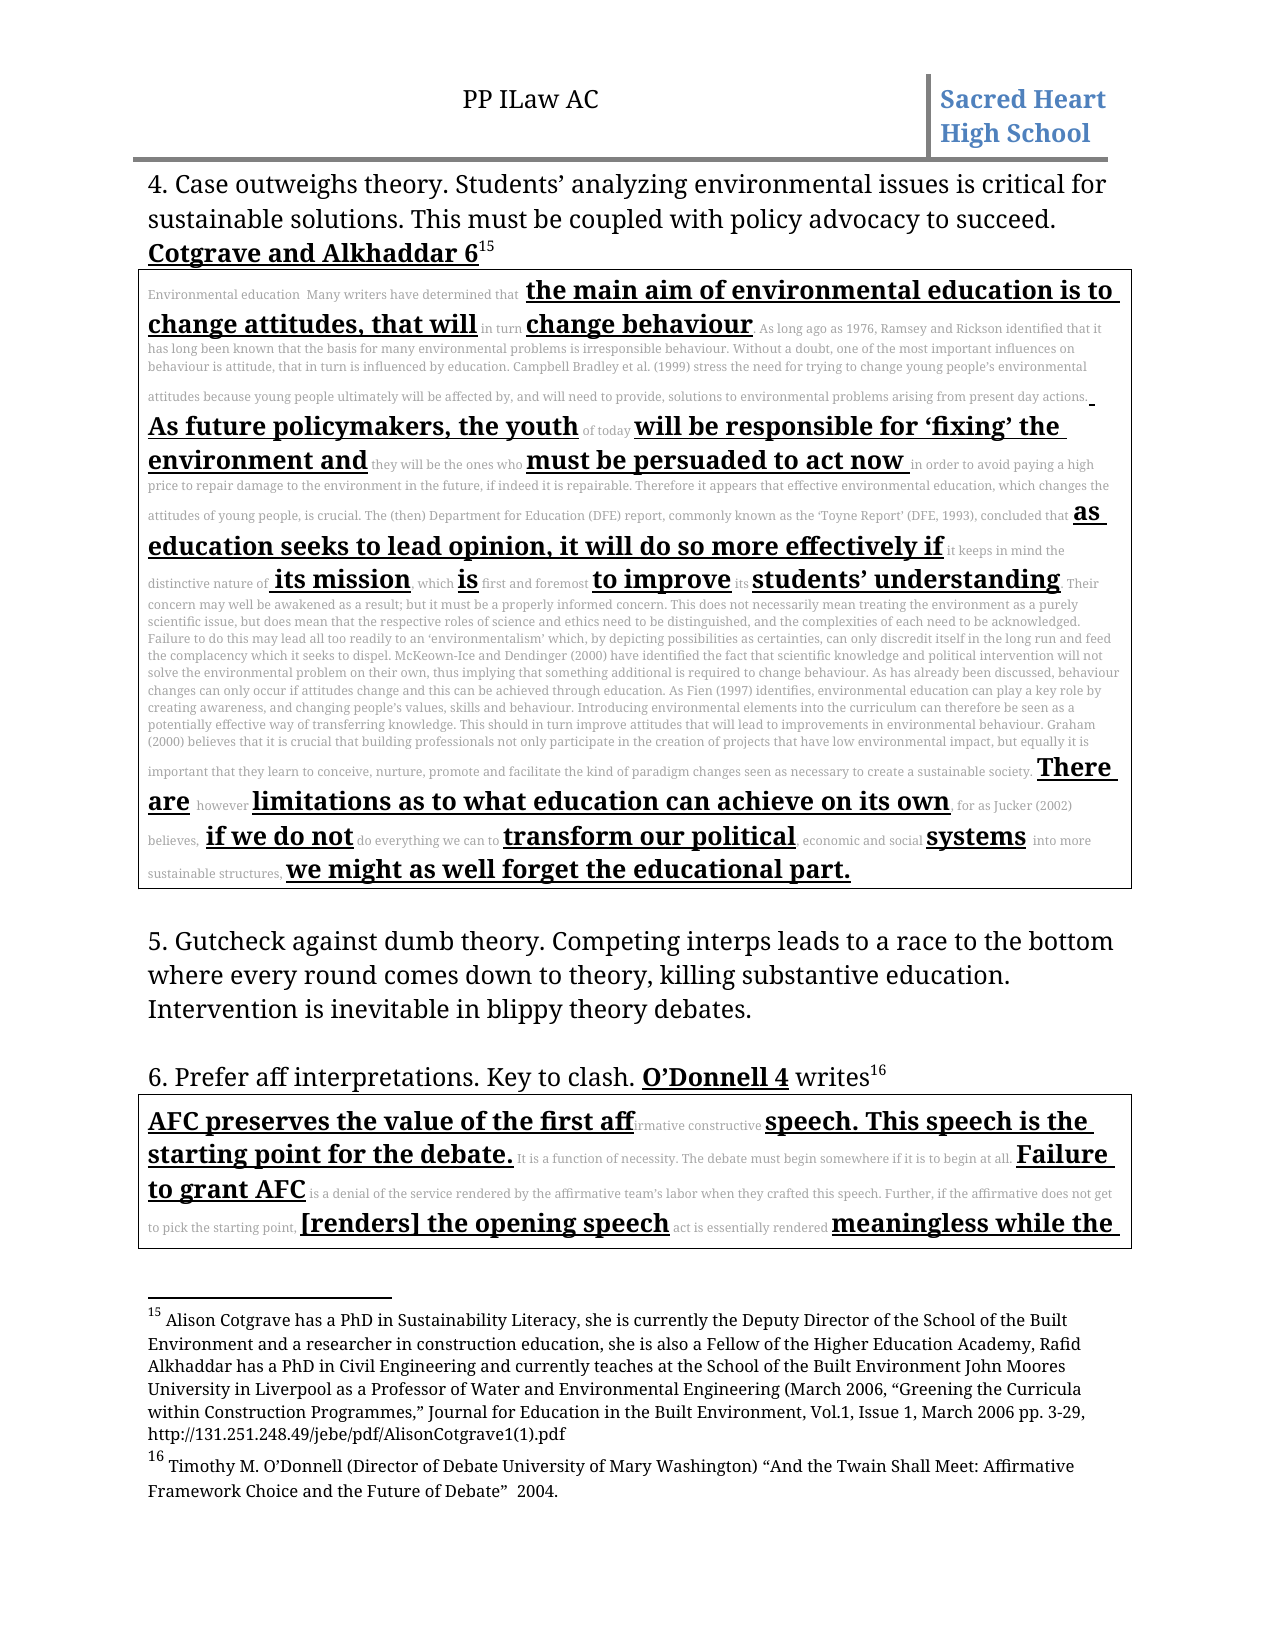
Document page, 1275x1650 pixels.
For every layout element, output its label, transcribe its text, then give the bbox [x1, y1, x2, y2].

text 4. Case outweighs theory. Students’ analyzing environmental issues is critical for sustainable solutions. This must be coupled with policy advocacy to succeed. [148, 167, 1122, 235]
text Environmental education Many writers have determined that the main aim of environmental education is to change attitudes, that will in turn change behaviour. As long ago as 1976, Ramsey and Rickson identified that it has long been known that the basis for many environmental problems is irresponsible behaviour. Without a doubt, one of the most important influences on behaviour is attitude, that in turn is influenced by education. Campbell Bradley et al. (1999) stress the need for trying to change young people’s environmental attitudes because young people ultimately will be affected by, and will need to provide, solutions to environmental problems arising from present day actions. As future policymakers, the youth of today will be responsible for ‘fixing’ the environment and they will be the ones who must be persuaded to act now in order to avoid paying a high price to repair damage to the environment in the future, if indeed it is repairable. Therefore it appears that effective environmental education, which changes the attitudes of young people, is crucial. The (then) Department for Education (DFE) report, commonly known as the ‘Toyne Report’ (DFE, 1993), concluded that as education seeks to lead opinion, it will do so more effectively if it keeps in mind the distinctive nature of its mission, which is first and foremost to improve its students’ understanding. Their concern may well be awakened as a result; but it must be a properly informed concern. This does not necessarily mean treating the environment as a purely scientific issue, but does mean that the respective roles of science and ethics need to be distinguished, and the complexities of each need to be acknowledged. Failure to do this may lead all too readily to an ‘environmentalism’ which, by depicting possibilities as certainties, can only discredit itself in the long run and feed the complacency which it seeks to dispel. McKeown-Ice and Dendinger (2000) have identified the fact that scientific knowledge and political intervention will not solve the environmental problem on their own, thus implying that something additional is required to change behaviour. As has already been discussed, behaviour changes can only occur if attitudes change and this can be achieved through education. As Fien (1997) identifies, environmental education can play a key role by creating awareness, and changing people’s values, skills and behaviour. Introducing environmental elements into the curriculum can therefore be seen as a potentially effective way of transferring knowledge. This should in turn improve attitudes that will lead to improvements in environmental behaviour. Graham (2000) believes that it is crucial that building professionals not only participate in the creation of projects that have low environmental impact, but equally it is important that they learn to conceive, nurture, promote and facilitate the kind of paradigm changes seen as necessary to create a sustainable society. There are however limitations as to what education can achieve on its own, for as Jucker (2002) believes, if we do not do everything we can to transform our political, economic and social systems into more sustainable structures, we might as well forget the educational part. [139, 270, 1131, 888]
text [139, 1095, 1131, 1248]
text 5. Gutcheck against dumb theory. Competing interps leads to a race to the bottom where every round comes down to theory, killing substantive education. Intervention is inevitable in blippy theory debates. [148, 923, 1122, 1026]
text 6. Prefer aff interpretations. Key to clash. O’Donnell 4 writes [148, 1060, 1122, 1094]
text Cotgrave and Alkhaddar 6 [148, 235, 1122, 269]
